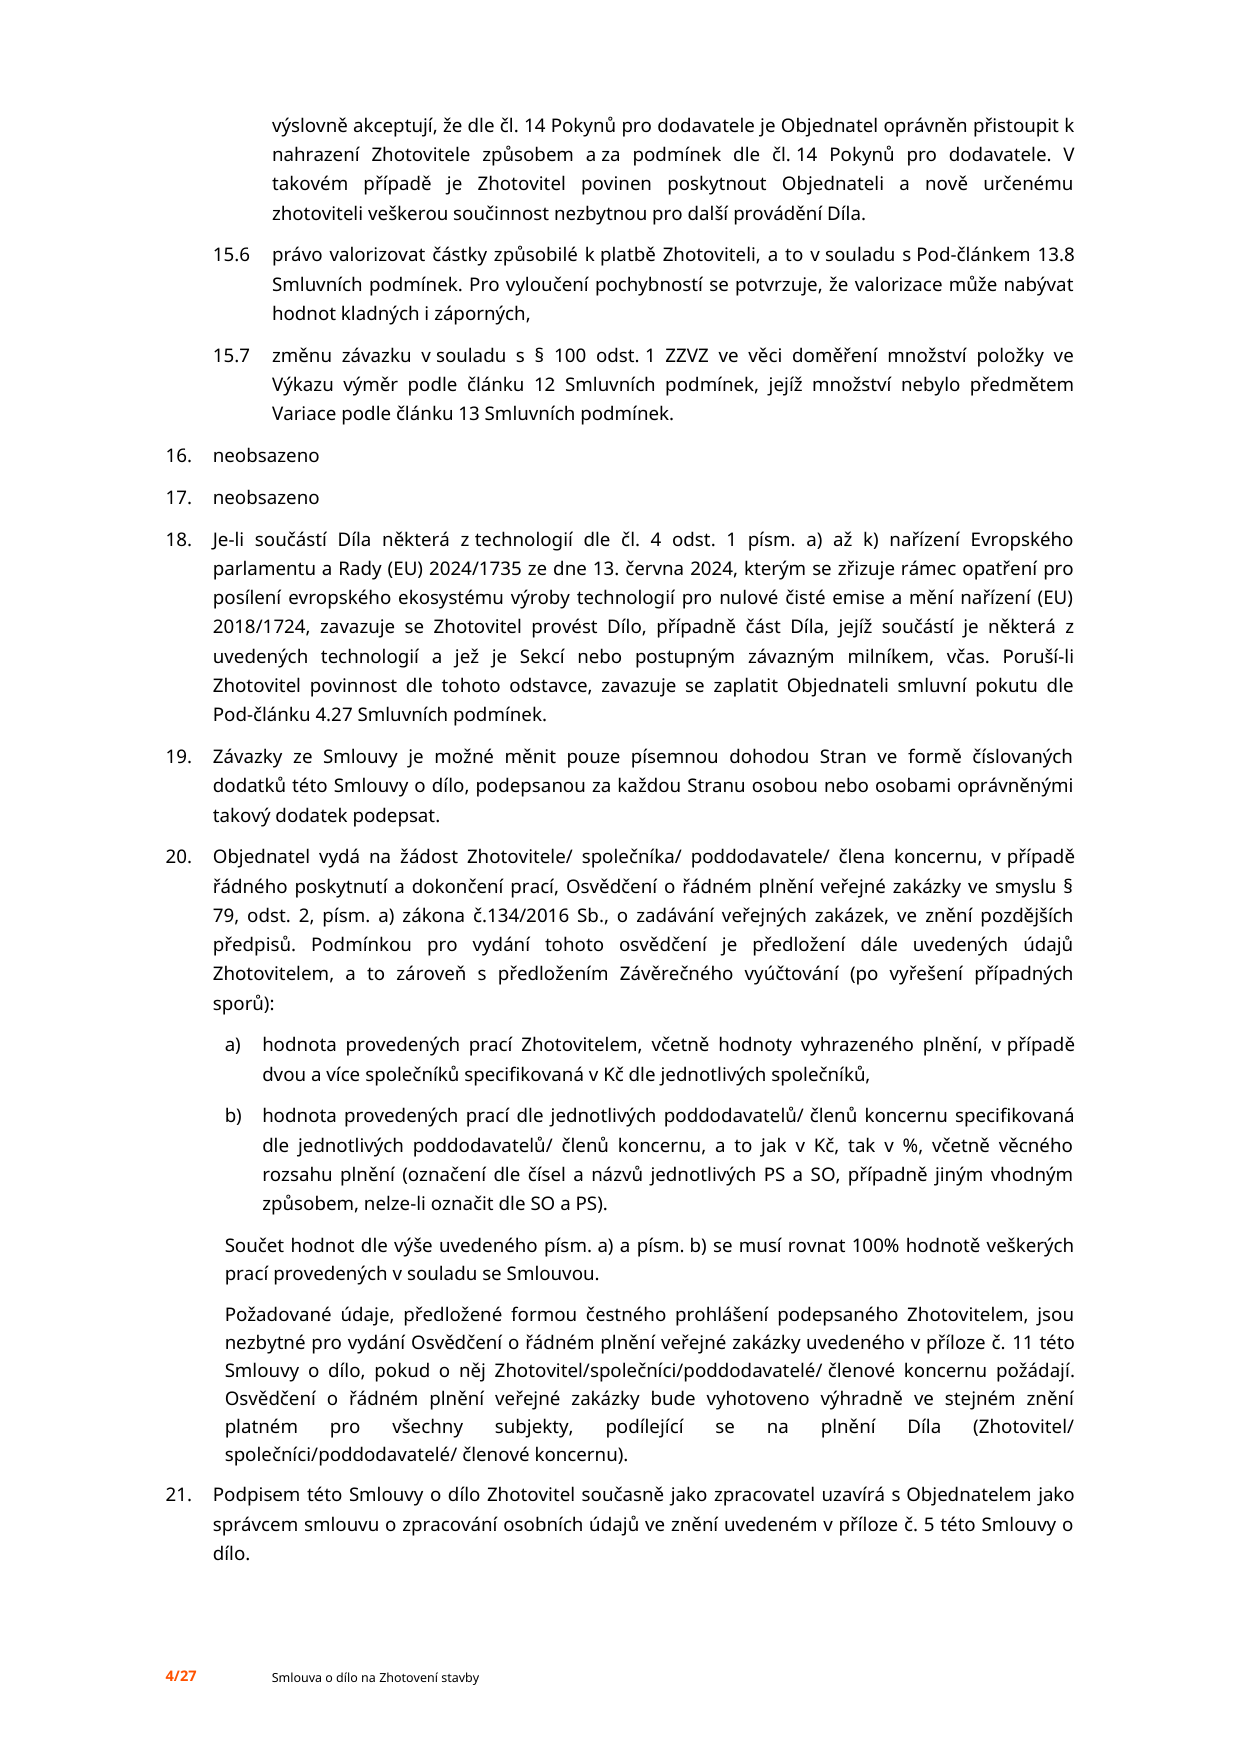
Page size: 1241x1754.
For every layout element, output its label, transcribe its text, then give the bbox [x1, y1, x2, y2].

text Podpisem této Smlouvy o dílo Zhotovitel současně jako zpracovatel uzavírá s Objednatelem jako správcem smlouvu o zpracování osobních údajů ve znění uvedeném v příloze č. 5 této Smlouvy o dílo. [165, 1482, 1075, 1566]
text Požadované údaje, předložené formou čestného prohlášení podepsaného Zhotovitelem, jsou nezbytné pro vydání Osvědčení o řádném plnění veřejné zakázky uvedeného v příloze č. 11 této Smlouvy o dílo, pokud o něj Zhotovitel/společníci/poddodavatelé/ členové koncernu požádají. Osvědčení o řádném plnění veřejné zakázky bude vyhotoveno výhradně ve stejném znění platném pro všechny subjekty, podílející se na plnění Díla (Zhotovitel/ společníci/poddodavatelé/ členové koncernu). [224, 1301, 1075, 1467]
text Je-li součástí Díla některá z technologií dle čl. 4 odst. 1 písm. a) až k) nařízení Evropského parlamentu a Rady (EU) 2024/1735 ze dne 13. června 2024, kterým se zřizuje rámec opatření pro posílení evropského ekosystému výroby technologií pro nulové čisté emise a mění nařízení (EU) 2018/1724, zavazuje se Zhotovitel provést Dílo, případně část Díla, jejíž součástí je některá z uvedených technologií a jež je Sekcí nebo postupným závazným milníkem, včas. Poruší-li Zhotovitel povinnost dle tohoto odstavce, zavazuje se zaplatit Objednateli smluvní pokutu dle Pod-článku 4.27 Smluvních podmínek. [165, 526, 1075, 727]
text neobsazeno [165, 442, 1075, 468]
text Součet hodnot dle výše uvedeného písm. a) a písm. b) se musí rovnat 100% hodnotě veškerých prací provedených v souladu se Smlouvou. [224, 1232, 1075, 1286]
text změnu závazku v souladu s § 100 odst. 1 ZZVZ ve věci doměření množství položky ve Výkazu výměr podle článku 12 Smluvních podmínek, jejíž množství nebylo předmětem Variace podle článku 13 Smluvních podmínek. [213, 342, 1075, 426]
text hodnota provedených prací Zhotovitelem, včetně hodnoty vyhrazeného plnění, v případě dvou a více společníků specifikovaná v Kč dle jednotlivých společníků, [224, 1032, 1075, 1087]
text neobsazeno [165, 484, 1075, 510]
text Objednatel vydá na žádost Zhotovitele/ společníka/ poddodavatele/ člena koncernu, v případě řádného poskytnutí a dokončení prací, Osvědčení o řádném plnění veřejné zakázky ve smyslu § 79, odst. 2, písm. a) zákona č.134/2016 Sb., o zadávání veřejných zakázek, ve znění pozdějších předpisů. Podmínkou pro vydání tohoto osvědčení je předložení dále uvedených údajů Zhotovitelem, a to zároveň s předložením Závěrečného vyúčtování (po vyřešení případných sporů): [165, 844, 1075, 1016]
text právo valorizovat částky způsobilé k platbě Zhotoviteli, a to v souladu s Pod-článkem 13.8 Smluvních podmínek. Pro vyloučení pochybností se potvrzuje, že valorizace může nabývat hodnot kladných i záporných, [213, 242, 1075, 326]
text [213, 112, 1075, 226]
text hodnota provedených prací dle jednotlivých poddodavatelů/ členů koncernu specifikovaná dle jednotlivých poddodavatelů/ členů koncernu, a to jak v Kč, tak v %, včetně věcného rozsahu plnění (označení dle čísel a názvů jednotlivých PS a SO, případně jiným vhodným způsobem, nelze-li označit dle SO a PS). [224, 1103, 1075, 1216]
text Závazky ze Smlouvy je možné měnit pouze písemnou dohodou Stran ve formě číslovaných dodatků této Smlouvy o dílo, podepsanou za každou Stranu osobou nebo osobami oprávněnými takový dodatek podepsat. [165, 743, 1075, 827]
